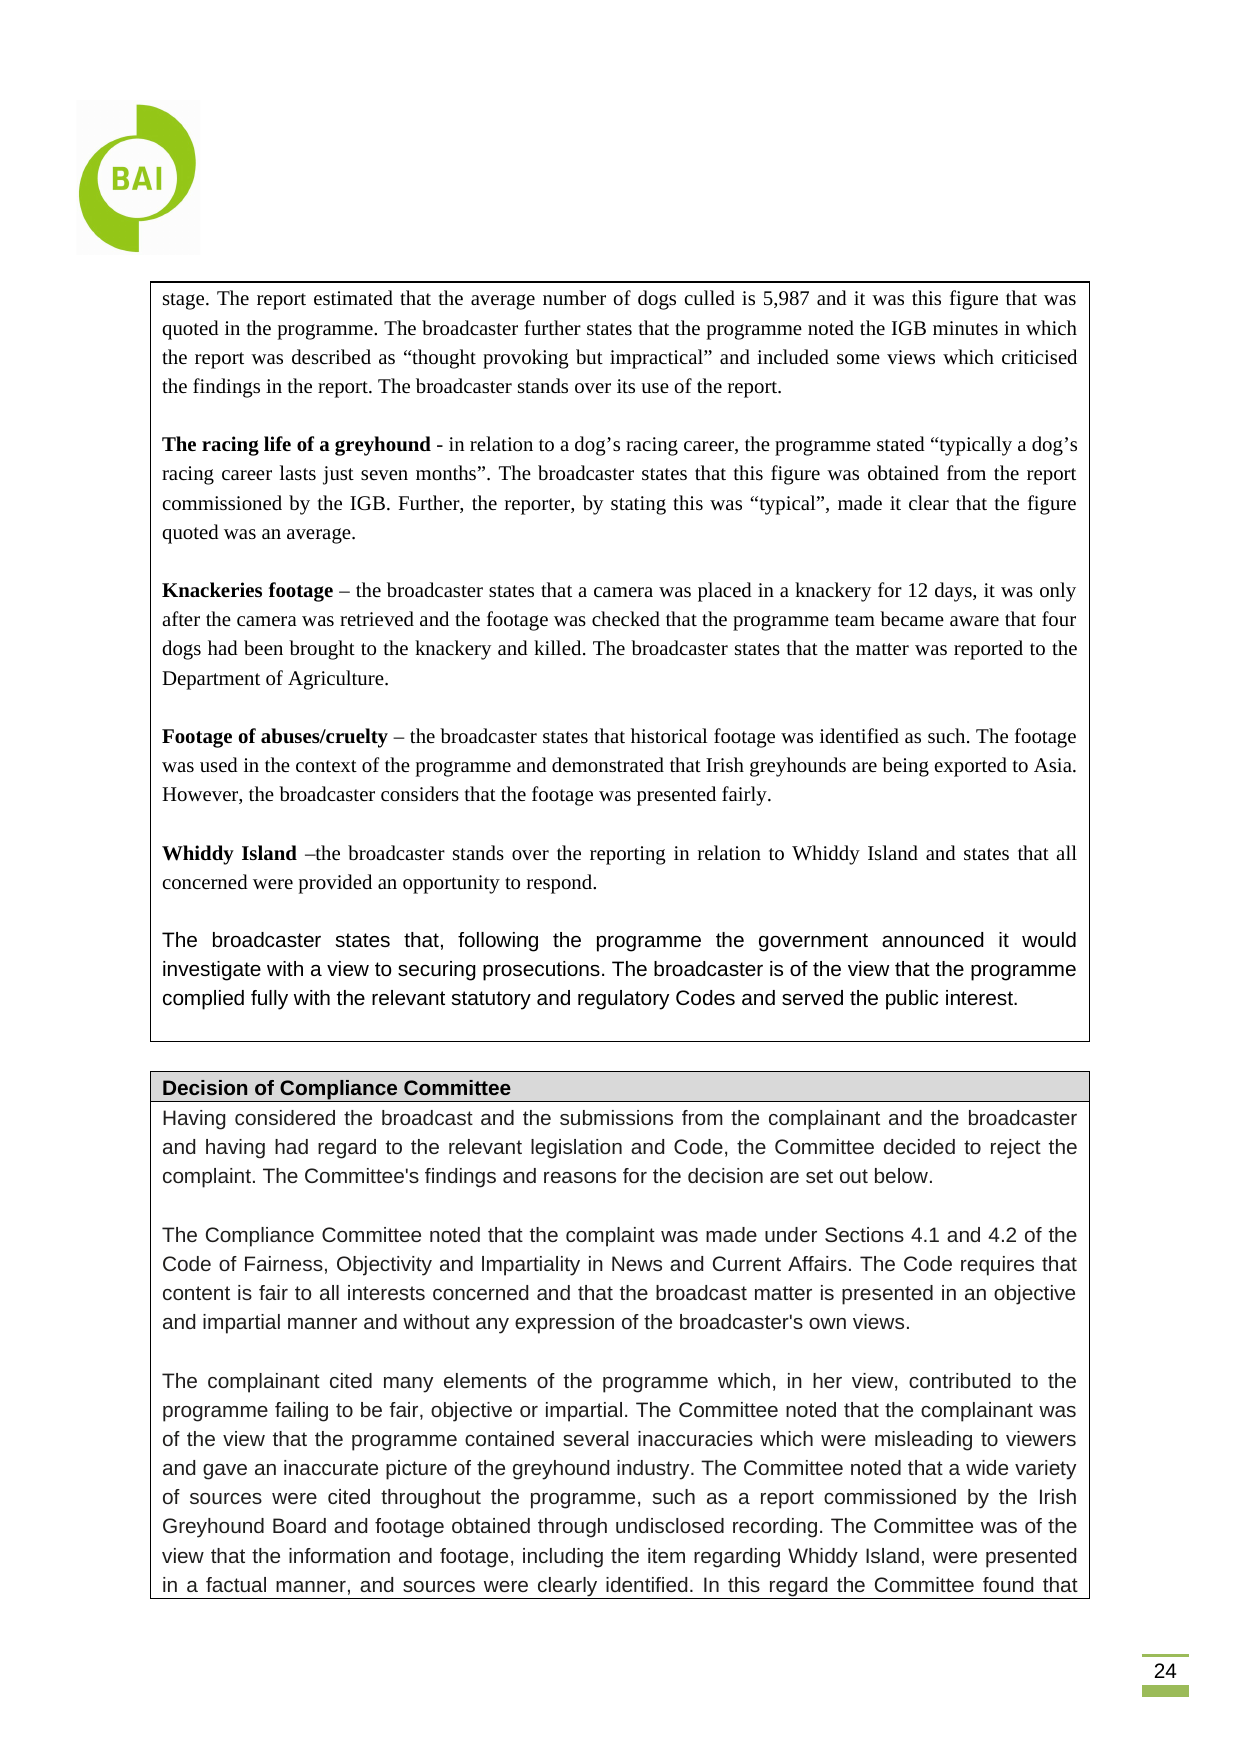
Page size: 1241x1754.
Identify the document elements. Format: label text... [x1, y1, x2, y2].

picture [76, 100, 201, 255]
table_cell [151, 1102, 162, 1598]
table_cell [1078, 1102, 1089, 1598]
table_header Decision of Compliance Committee [151, 1072, 1089, 1101]
